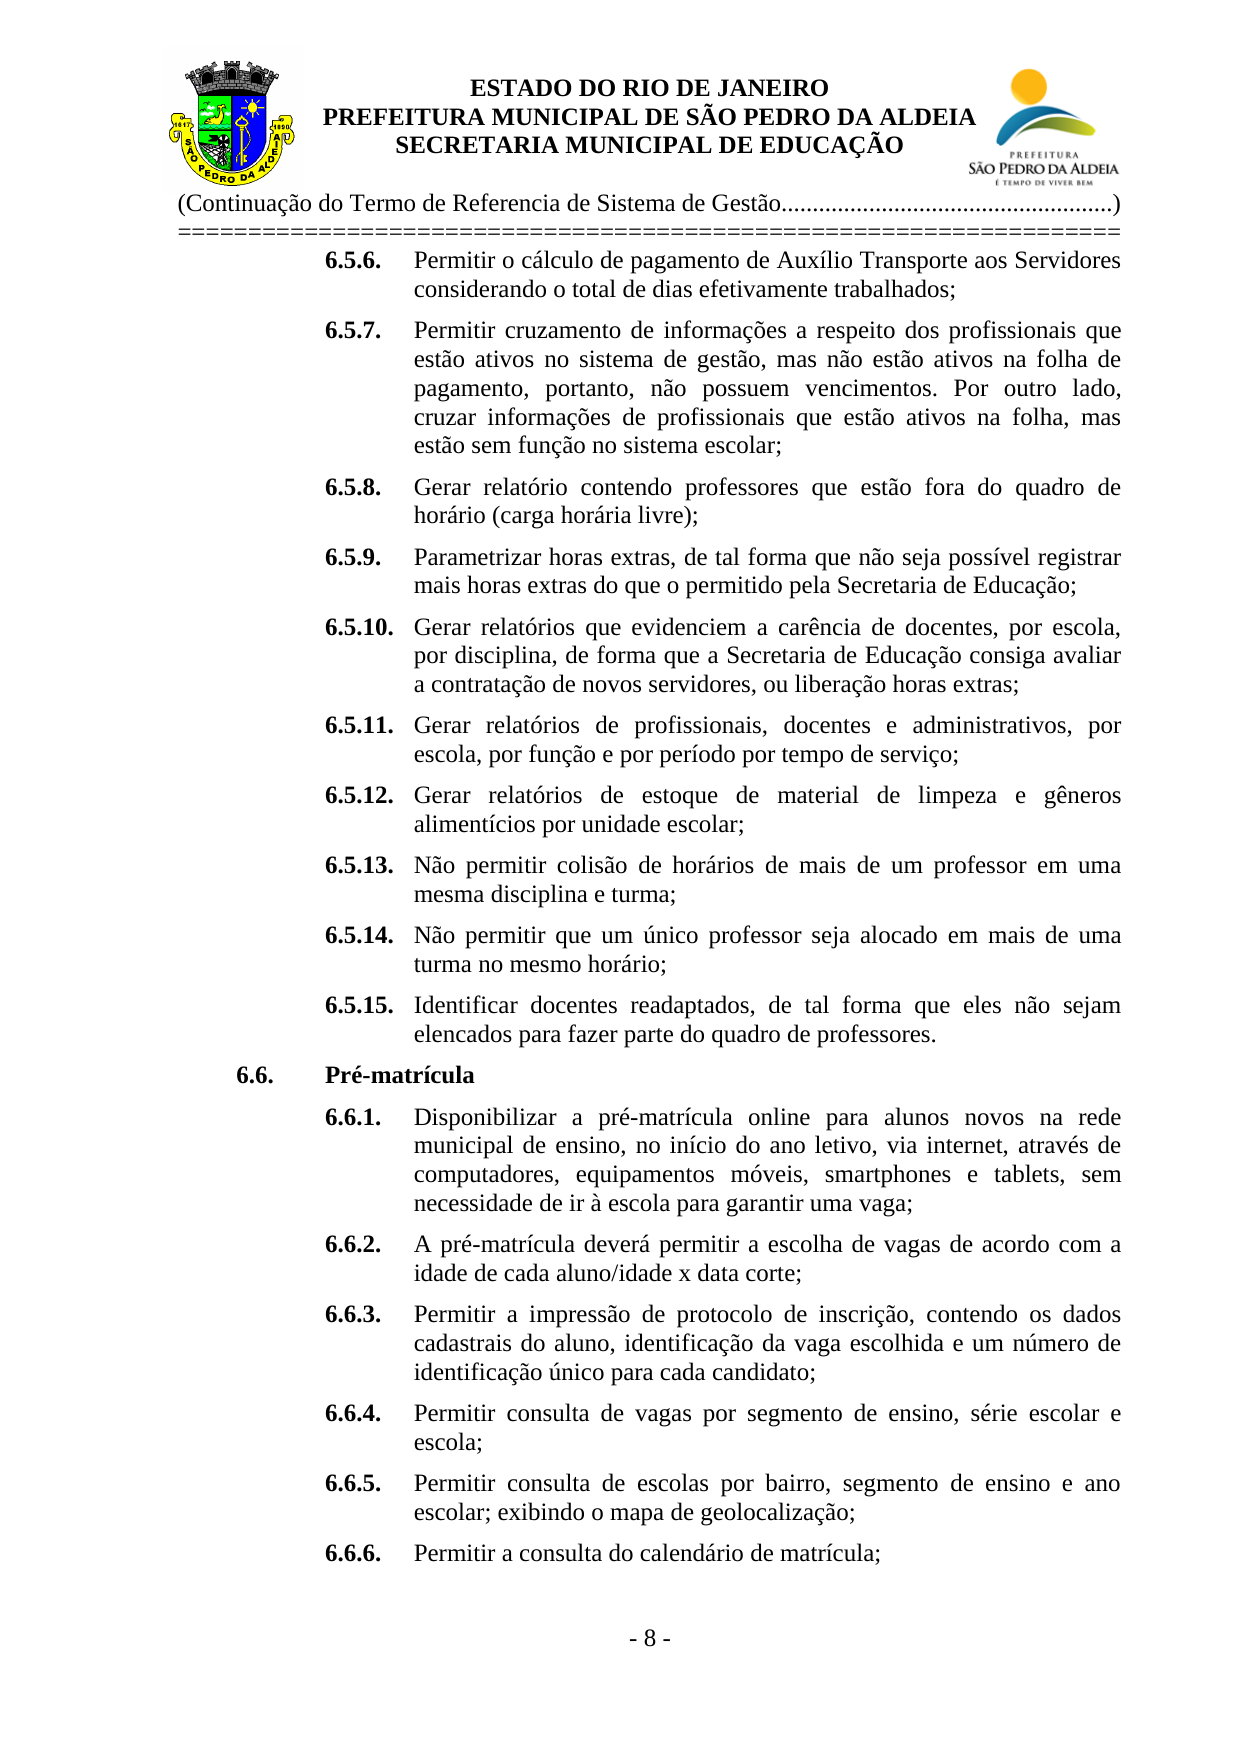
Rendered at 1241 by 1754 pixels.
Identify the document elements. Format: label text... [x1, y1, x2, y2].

list Gerar relatórios de estoque de material de limpeza e gêneros alimentícios por unidade escolar; [325, 781, 1122, 838]
list Permitir consulta de escolas por bairro, segmento de ensino e ano escolar; exibindo o mapa de geolocalização; [325, 1468, 1122, 1526]
list Permitir a impressão de protocolo de inscrição, contendo os dados cadastrais do aluno, identificação da vaga escolhida e um número de identificação único para cada candidato; [325, 1299, 1122, 1386]
list Parametrizar horas extras, de tal forma que não seja possível registrar mais horas extras do que o permitido pela Secretaria de Educação; [325, 542, 1122, 599]
list Não permitir que um único professor seja alocado em mais de uma turma no mesmo horário; [325, 921, 1122, 978]
list Pré-matrícula [177, 1061, 1122, 1089]
list Permitir o cálculo de pagamento de Auxílio Transporte aos Servidores considerando o total de dias efetivamente trabalhados; [325, 246, 1122, 303]
list Disponibilizar a pré-matrícula online para alunos novos na rede municipal de ensino, no início do ano letivo, via internet, através de computadores, equipamentos móveis, smartphones e tablets, sem necessidade de ir à escola para garantir uma vaga; [325, 1102, 1122, 1217]
list Não permitir colisão de horários de mais de um professor em uma mesma disciplina e turma; [325, 851, 1122, 908]
list Permitir a consulta do calendário de matrícula; [325, 1538, 1122, 1567]
list Gerar relatório contendo professores que estão fora do quadro de horário (carga horária livre); [325, 472, 1122, 529]
list Gerar relatórios de profissionais, docentes e administrativos, por escola, por função e por período por tempo de serviço; [325, 711, 1122, 768]
picture [162, 44, 304, 194]
list Identificar docentes readaptados, de tal forma que eles não sejam elencados para fazer parte do quadro de professores. [325, 991, 1122, 1048]
list Permitir consulta de vagas por segmento de ensino, série escolar e escola; [325, 1398, 1122, 1456]
list Permitir cruzamento de informações a respeito dos profissionais que estão ativos no sistema de gestão, mas não estão ativos na folha de pagamento, portanto, não possuem vencimentos. Por outro lado, cruzar informações de profissionais que estão ativos na folha, mas estão sem função no sistema escolar; [325, 316, 1122, 459]
picture [941, 64, 1133, 200]
list A pré-matrícula deverá permitir a escolha de vagas de acordo com a idade de cada aluno/idade x data corte; [325, 1229, 1122, 1287]
list Gerar relatórios que evidenciem a carência de docentes, por escola, por disciplina, de forma que a Secretaria de Educação consiga avaliar a contratação de novos servidores, ou liberação horas extras; [325, 612, 1122, 698]
